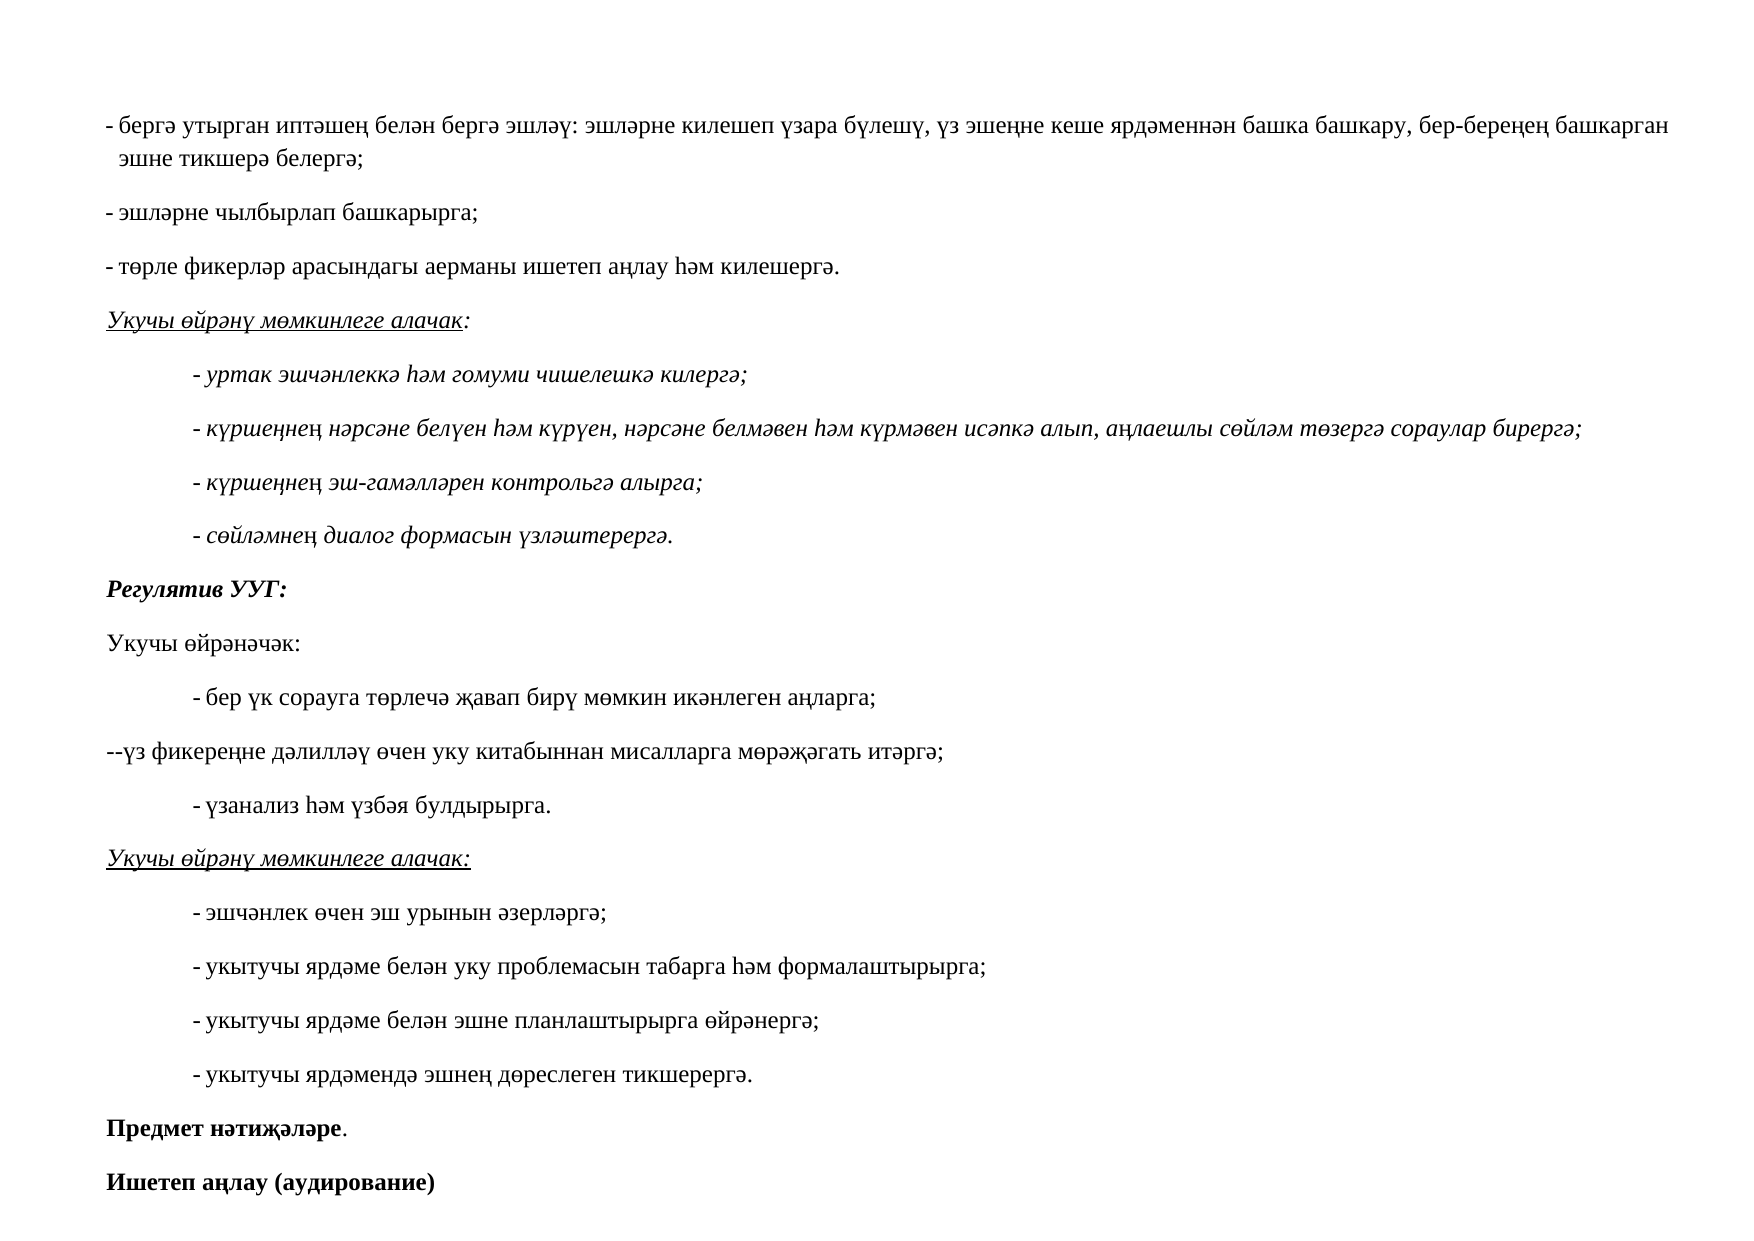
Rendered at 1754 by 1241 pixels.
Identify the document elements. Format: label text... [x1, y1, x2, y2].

list бергә утырган иптәшең белән бергә эшләү: эшләрне килешеп үзара бүлешү, үз эшеңне кеше ярдәменнән башка башкару, бер-береңең башкарган эшне тикшерә белергә; [105, 110, 1706, 172]
text Регулятив УУГ: [106, 574, 1706, 603]
text Укучы өйрәнү мөмкинлеге алачак: [106, 843, 1706, 872]
text Укучы өйрәнәчәк: [106, 628, 1706, 657]
list укытучы ярдәме белән уку проблемасын табарга һәм формалаштырырга; [192, 951, 1706, 980]
list сөйләмнеӊ диалог формасын үзләштерергә. [192, 520, 1706, 549]
list бер үк сорауга төрлечә җавап бирү мөмкин икәнлеген аңларга; [192, 682, 1706, 711]
list укытучы ярдәме белән эшне планлаштырырга өйрәнергә; [192, 1005, 1706, 1034]
list эшчәнлек өчен эш урынын әзерләргә; [192, 897, 1706, 926]
text Предмет нәтиҗәләре. [106, 1113, 1706, 1142]
text Ишетеп аңлау (аудирование) [106, 1167, 1706, 1195]
list төрле фикерләр арасындагы аерманы ишетеп аңлау һәм килешергә. [105, 251, 1706, 280]
list укытучы ярдәмендә эшнең дөреслеген тикшерергә. [192, 1059, 1706, 1088]
text --үз фикереңне дәлилләү өчен уку китабыннан мисалларга мөрәҗәгать итәргә; [106, 736, 1706, 764]
list күршеңнеӊ эш-гамәлләрен контрольгә алырга; [192, 467, 1706, 495]
list эшләрне чылбырлап башкарырга; [105, 197, 1706, 226]
list күршеңнеӊ нәрсәне белүен һәм күрүен, нәрсәне белмәвен һәм күрмәвен исәпкә алып, аӊлаешлы сөйләм төзергә сораулар бирергә; [192, 413, 1706, 441]
list уртак эшчәнлеккә һәм гомуми чишелешкә килергә; [192, 359, 1706, 388]
text Укучы өйрәнү мөмкинлеге алачак: [106, 305, 1706, 334]
list үзанализ һәм үзбәя булдырырга. [192, 790, 1706, 818]
